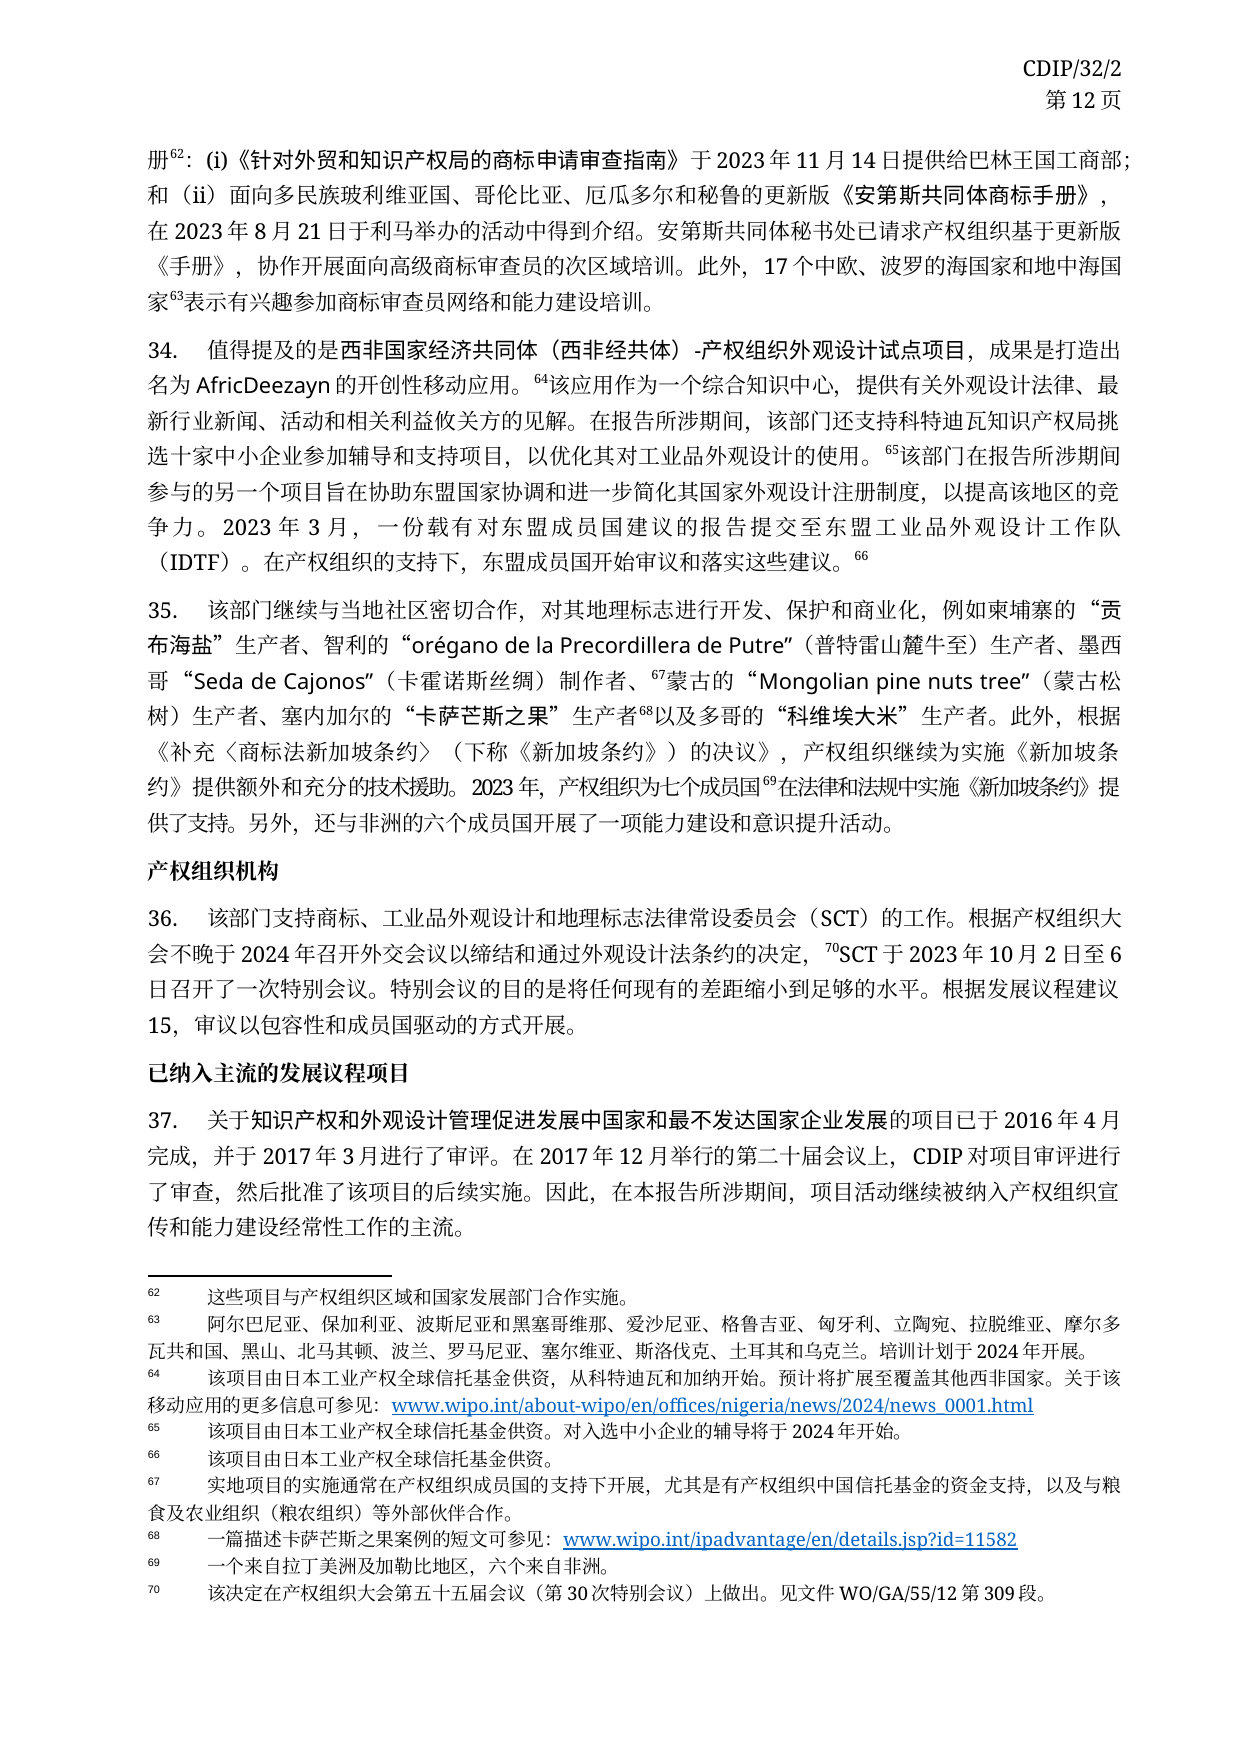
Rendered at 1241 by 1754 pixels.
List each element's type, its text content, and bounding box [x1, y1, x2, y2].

list 值得提及的是西非国家经济共同体（西非经共体）-产权组织外观设计试点项目，成果是打造出名为AfricDeezayn的开创性移动应用。该应用作为一个综合知识中心，提供有关外观设计法律、最新行业新闻、活动和相关利益攸关方的见解。在报告所涉期间，该部门还支持科特迪瓦知识产权局挑选十家中小企业参加辅导和支持项目，以优化其对工业品外观设计的使用。该部门在报告所涉期间参与的另一个项目旨在协助东盟国家协调和进一步简化其国家外观设计注册制度，以提高该地区的竞争力。2023年3月，一份载有对东盟成员国建议的报告提交至东盟工业品外观设计工作队（IDTF）。在产权组织的支持下，东盟成员国开始审议和落实这些建议。 [148, 329, 1122, 577]
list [148, 139, 1122, 317]
subtitle 已纳入主流的发展议程项目 [148, 1052, 1122, 1087]
list 该部门支持商标、工业品外观设计和地理标志法律常设委员会（SCT）的工作。根据产权组织大会不晚于2024年召开外交会议以缔结和通过外观设计法条约的决定，SCT于2023年10月2日至6日召开了一次特别会议。特别会议的目的是将任何现有的差距缩小到足够的水平。根据发展议程建议15，审议以包容性和成员国驱动的方式开展。 [148, 898, 1122, 1039]
subtitle 产权组织机构 [148, 850, 1122, 885]
list 关于知识产权和外观设计管理促进发展中国家和最不发达国家企业发展的项目已于2016年4月完成，并于2017年3月进行了审评。在2017年12月举行的第二十届会议上，CDIP对项目审评进行了审查，然后批准了该项目的后续实施。因此，在本报告所涉期间，项目活动继续被纳入产权组织宣传和能力建设经常性工作的主流。 [148, 1100, 1122, 1242]
list 该部门继续与当地社区密切合作，对其地理标志进行开发、保护和商业化，例如柬埔寨的“贡布海盐”生产者、智利的“orégano de la Precordillera de Putre”（普特雷山麓牛至）生产者、墨西哥“Seda de Cajonos”（卡霍诺斯丝绸）制作者、蒙古的“Mongolian pine nuts tree”（蒙古松树）生产者、塞内加尔的“卡萨芒斯之果”生产者以及多哥的“科维埃大米”生产者。此外，根据《补充〈商标法新加坡条约〉（下称《新加坡条约》）的决议》，产权组织继续为实施《新加坡条约》提供额外和充分的技术援助。2023年，产权组织为七个成员国在法律和法规中实施《新加坡条约》提供了支持。另外，还与非洲的六个成员国开展了一项能力建设和意识提升活动。 [148, 589, 1122, 837]
